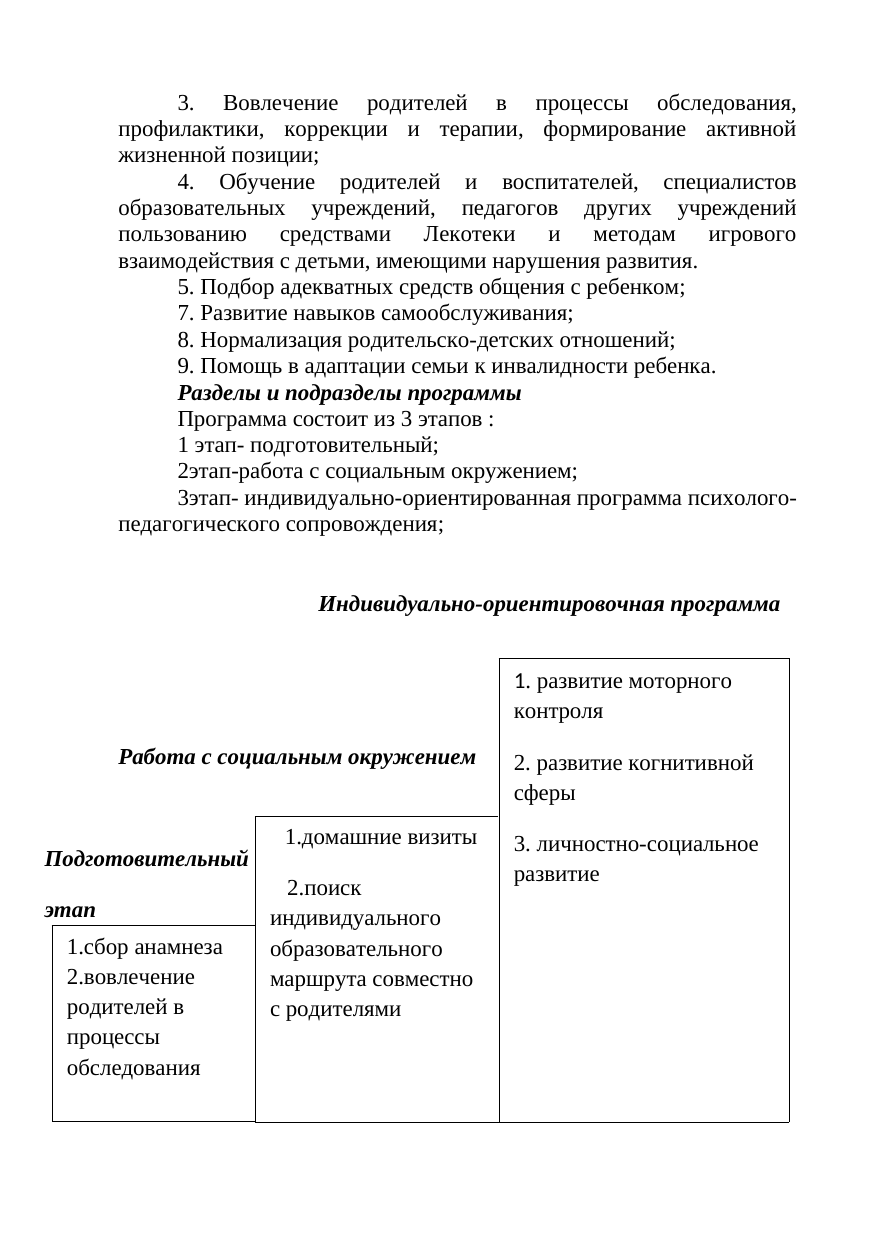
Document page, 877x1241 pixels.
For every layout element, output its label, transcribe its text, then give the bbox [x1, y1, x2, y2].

text Работа с социальным окружением [118, 743, 498, 769]
text 9. Помощь в адаптации семьи к инвалидности ребенка. [118, 352, 797, 378]
text Программа состоит из 3 этапов : [118, 405, 797, 431]
text 3. Вовлечение родителей в процессы обследования, профилактики, коррекции и терапии, формирование активной жизненной позиции; [118, 89, 797, 168]
text 2этап-работа с социальным окружением; [118, 458, 797, 484]
text Индивидуально-ориентировочная программа [118, 590, 797, 616]
text Разделы и подразделы программы [118, 378, 797, 405]
text 3этап- индивидуально-ориентированная программа психолого- педагогического сопровождения; [118, 484, 797, 537]
text 5. Подбор адекватных средств общения с ребенком; [118, 273, 797, 299]
text этап [44, 896, 255, 922]
text 1 этап- подготовительный; [118, 431, 797, 458]
text Подготовительный [44, 845, 255, 871]
text 4. Обучение родителей и воспитателей, специалистов образовательных учреждений, педагогов других учреждений пользованию средствами Лекотеки и методам игрового взаимодействия с детьми, имеющими нарушения развития. [118, 168, 797, 273]
text 8. Нормализация родительско-детских отношений; [118, 326, 797, 352]
text 7. Развитие навыков самообслуживания; [118, 299, 797, 326]
